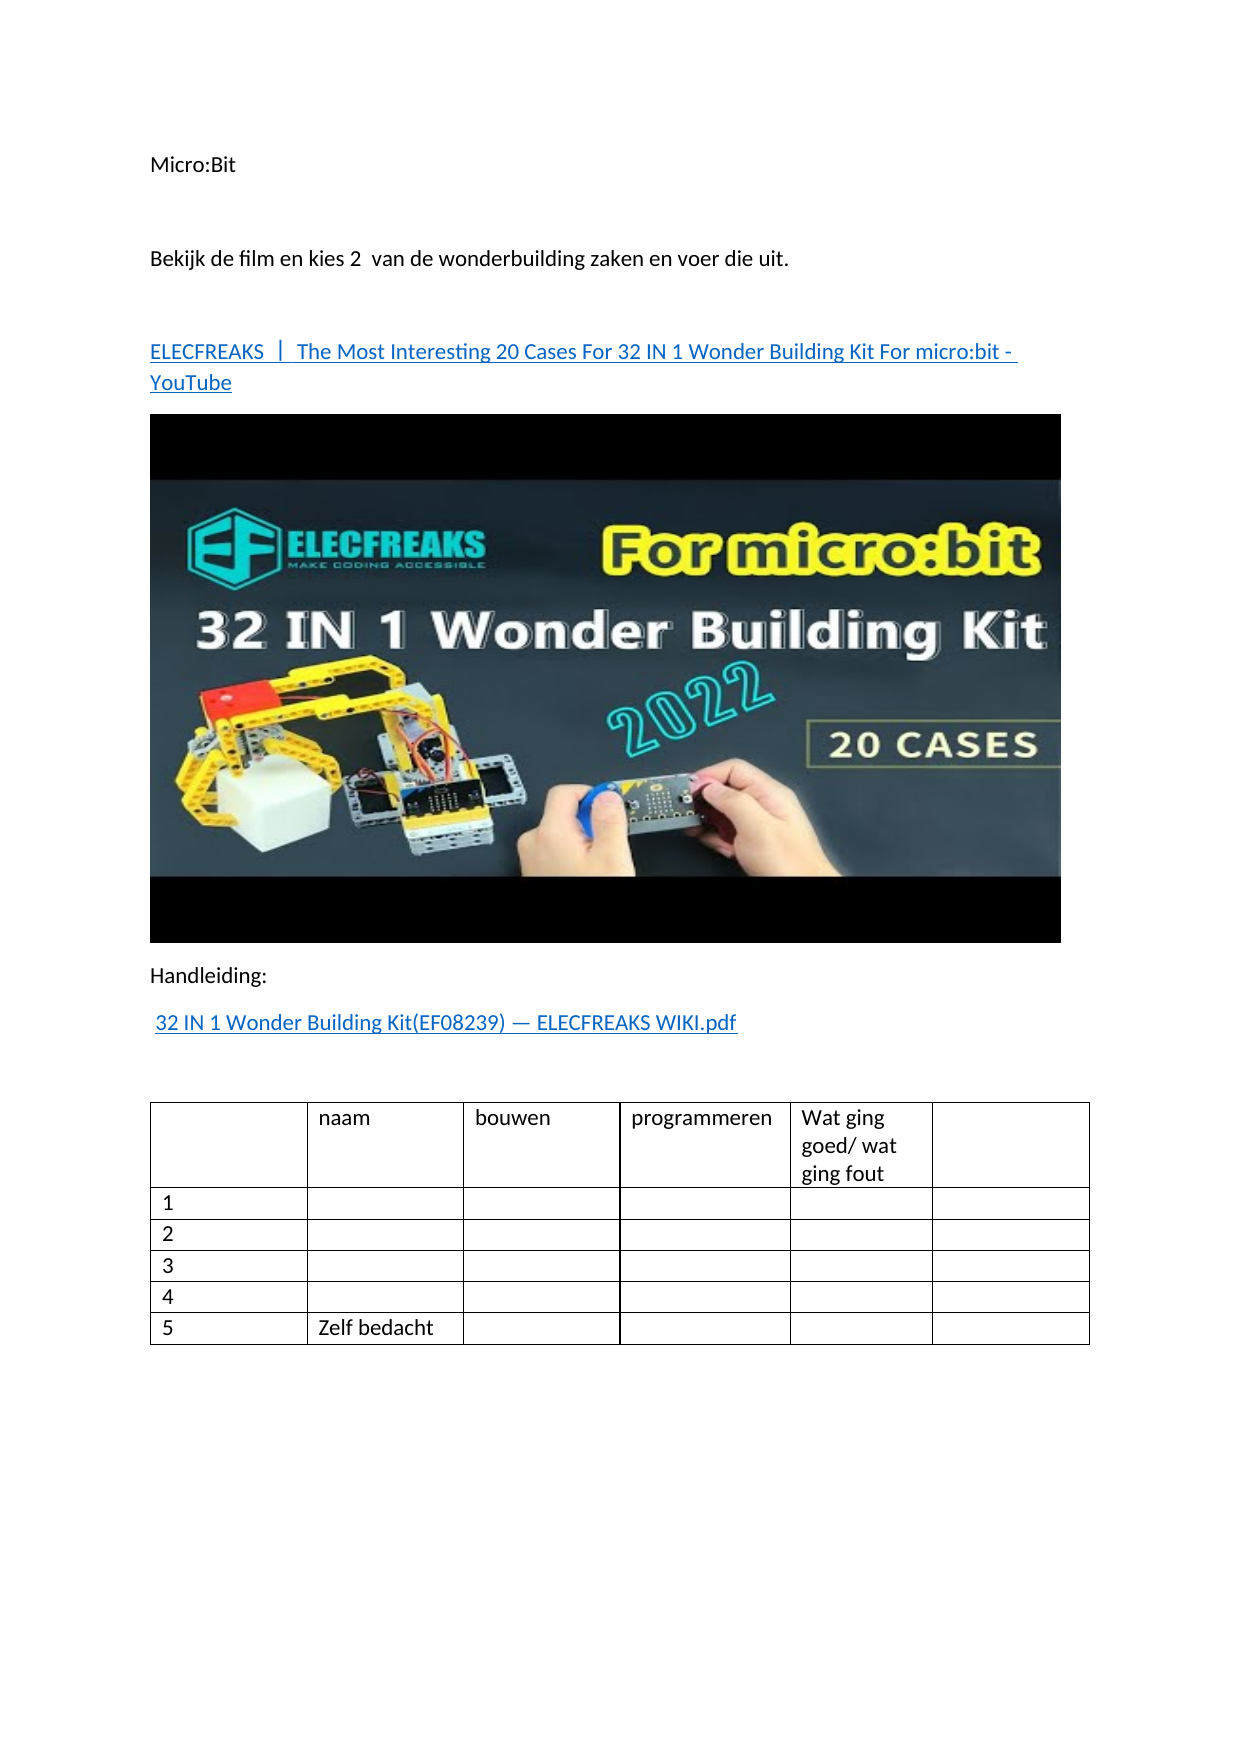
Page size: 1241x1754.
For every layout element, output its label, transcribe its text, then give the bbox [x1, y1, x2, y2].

table_cell [464, 1313, 619, 1343]
table_cell Zelf bedacht [308, 1313, 463, 1343]
table_header bouwen [464, 1103, 619, 1187]
text ELECFREAKS 丨The Most Interesting 20 Cases For 32 IN 1 Wonder Building Kit For micro:bit - YouTube [150, 337, 1090, 396]
text Handleiding: [150, 461, 1090, 989]
table_cell [464, 1282, 619, 1312]
table_cell [621, 1220, 790, 1250]
table_cell [308, 1188, 463, 1218]
table_cell [308, 1251, 463, 1281]
table_header Wat ging goed/ wat ging fout [791, 1103, 932, 1187]
table_cell [791, 1313, 932, 1343]
table_header programmeren [621, 1103, 790, 1187]
table_cell [791, 1188, 932, 1218]
table_cell [791, 1220, 932, 1250]
table_cell [791, 1282, 932, 1312]
table_cell [621, 1313, 790, 1343]
table_cell [933, 1282, 1089, 1312]
table_cell [621, 1251, 790, 1281]
text 32 IN 1 Wonder Building Kit(EF08239) — ELECFREAKS WIKI.pdf [150, 1008, 1090, 1036]
text Bekijk de film en kies 2 van de wonderbuilding zaken en voer die uit. [150, 244, 1090, 272]
table_header [933, 1103, 1089, 1187]
table_cell 2 [151, 1220, 307, 1250]
table_cell [791, 1251, 932, 1281]
table_cell 1 [151, 1188, 307, 1218]
table_cell [308, 1282, 463, 1312]
table_header naam [308, 1103, 463, 1187]
table_cell [621, 1282, 790, 1312]
table_cell [933, 1251, 1089, 1281]
table_cell [308, 1220, 463, 1250]
table_cell [464, 1220, 619, 1250]
table_cell [933, 1188, 1089, 1218]
table_cell [621, 1188, 790, 1218]
table_cell 5 [151, 1313, 307, 1343]
table_cell 4 [151, 1282, 307, 1312]
table_cell [464, 1251, 619, 1281]
text Micro:Bit [150, 150, 1090, 178]
table_cell [933, 1220, 1089, 1250]
table_header [151, 1103, 307, 1187]
table_cell [464, 1188, 619, 1218]
table_cell 3 [151, 1251, 307, 1281]
table_cell [933, 1313, 1089, 1343]
